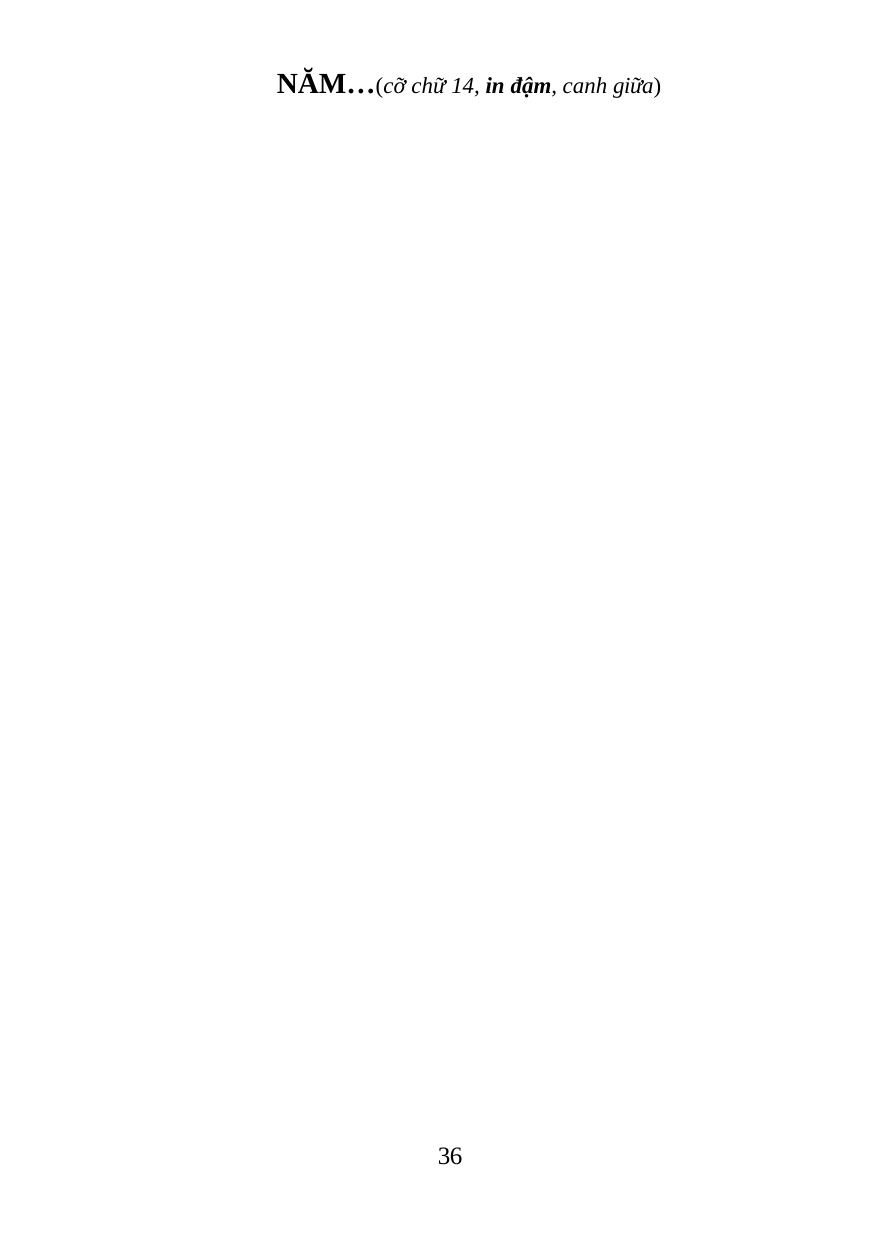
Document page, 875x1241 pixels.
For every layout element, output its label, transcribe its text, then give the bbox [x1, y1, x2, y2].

text NĂM…(cỡ chữ 14, in đậm, canh giữa) [163, 67, 774, 100]
